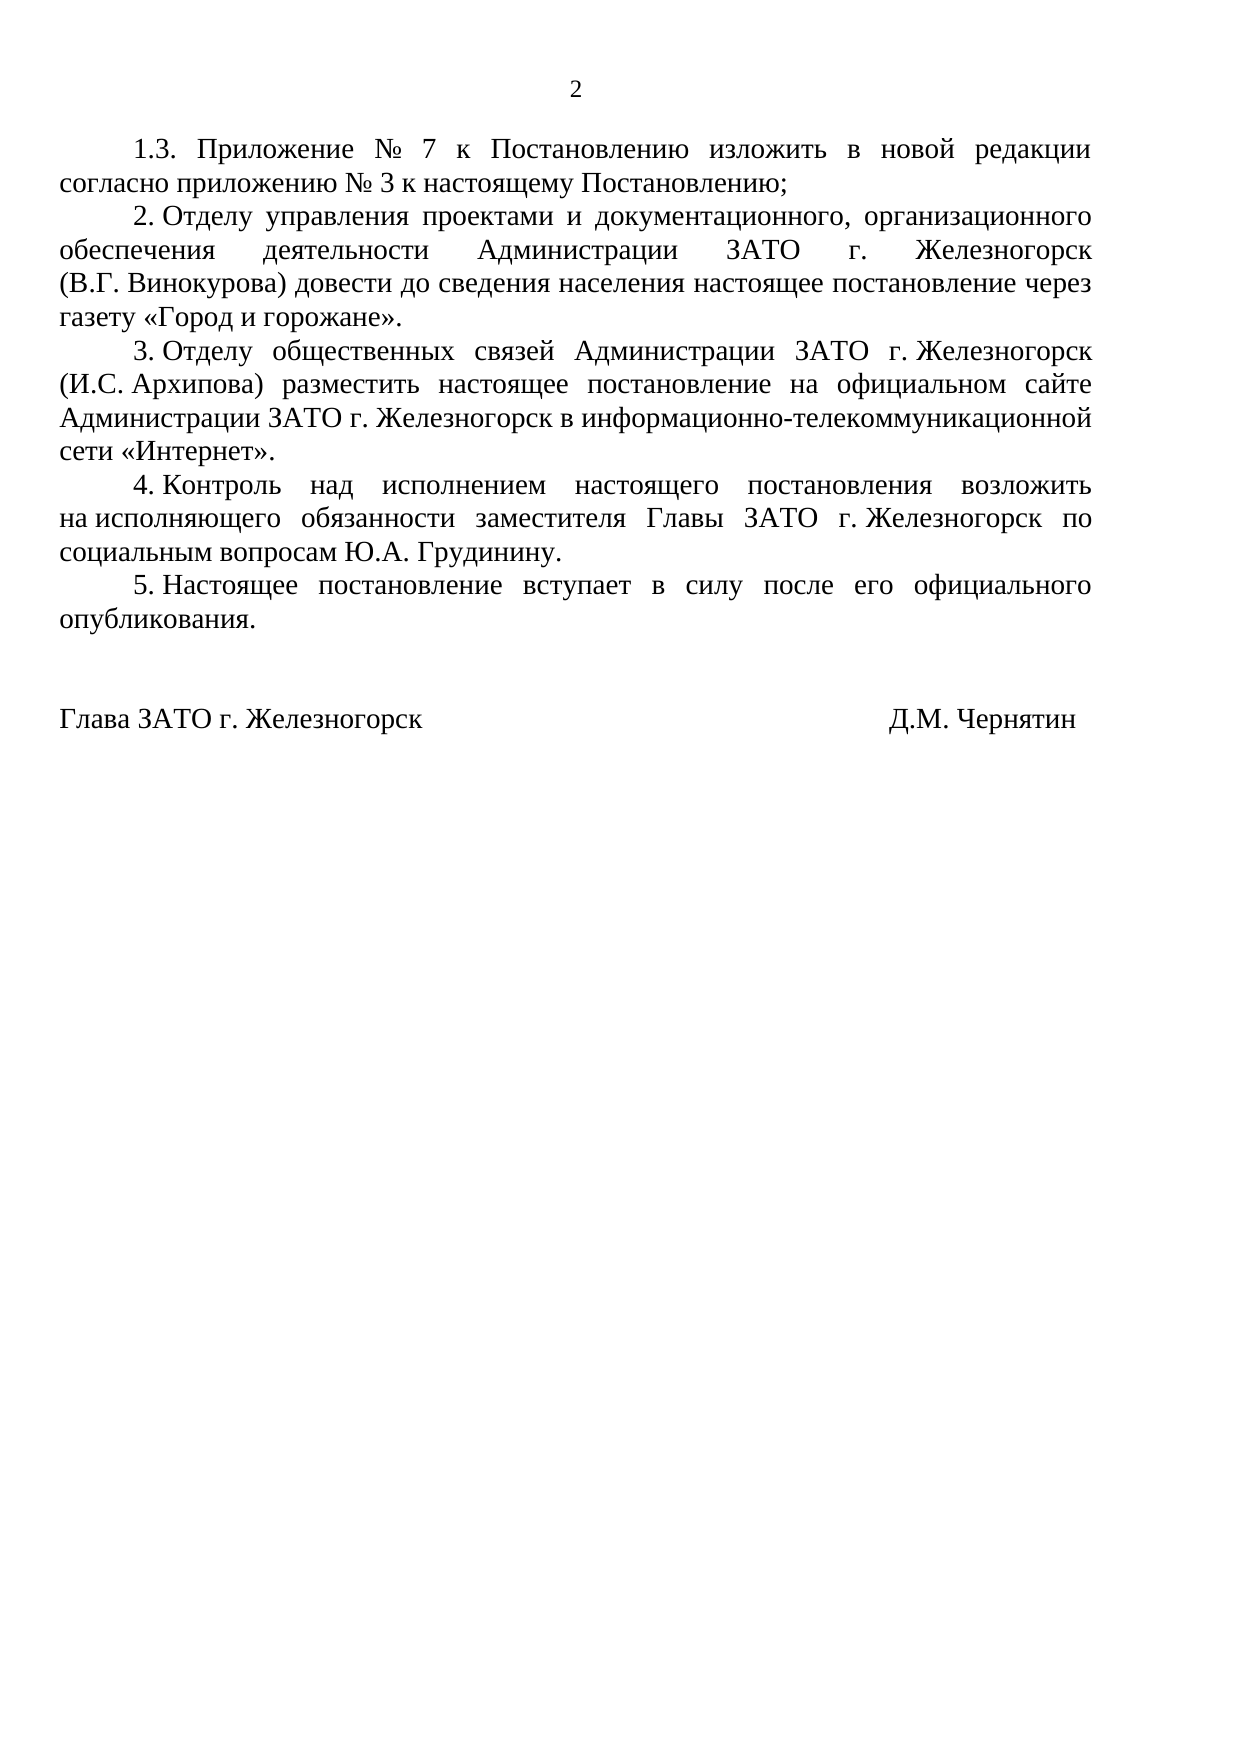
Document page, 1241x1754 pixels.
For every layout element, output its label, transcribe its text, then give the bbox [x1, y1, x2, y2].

text 3. Отделу общественных связей Администрации ЗАТО г. Железногорск (И.С. Архипова) разместить настоящее постановление на официальном сайте Администрации ЗАТО г. Железногорск в информационно-телекоммуникационной сети «Интернет». [59, 333, 1092, 467]
text 1.3. Приложение № 7 к Постановлению изложить в новой редакции согласно приложению № 3 к настоящему Постановлению; [59, 131, 1092, 198]
text 5. Настоящее постановление вступает в силу после его официального опубликования. [59, 567, 1092, 634]
text Глава ЗАТО г. Железногорск Д.М. Чернятин [59, 702, 1092, 735]
text 4. Контроль над исполнением настоящего постановления возложить на исполняющего обязанности заместителя Главы ЗАТО г. Железногорск по социальным вопросам Ю.А. Грудинину. [59, 467, 1092, 567]
text 2. Отделу управления проектами и документационного, организационного обеспечения деятельности Администрации ЗАТО г. Железногорск (В.Г. Винокурова) довести до сведения населения настоящее постановление через газету «Город и горожане». [59, 198, 1092, 333]
